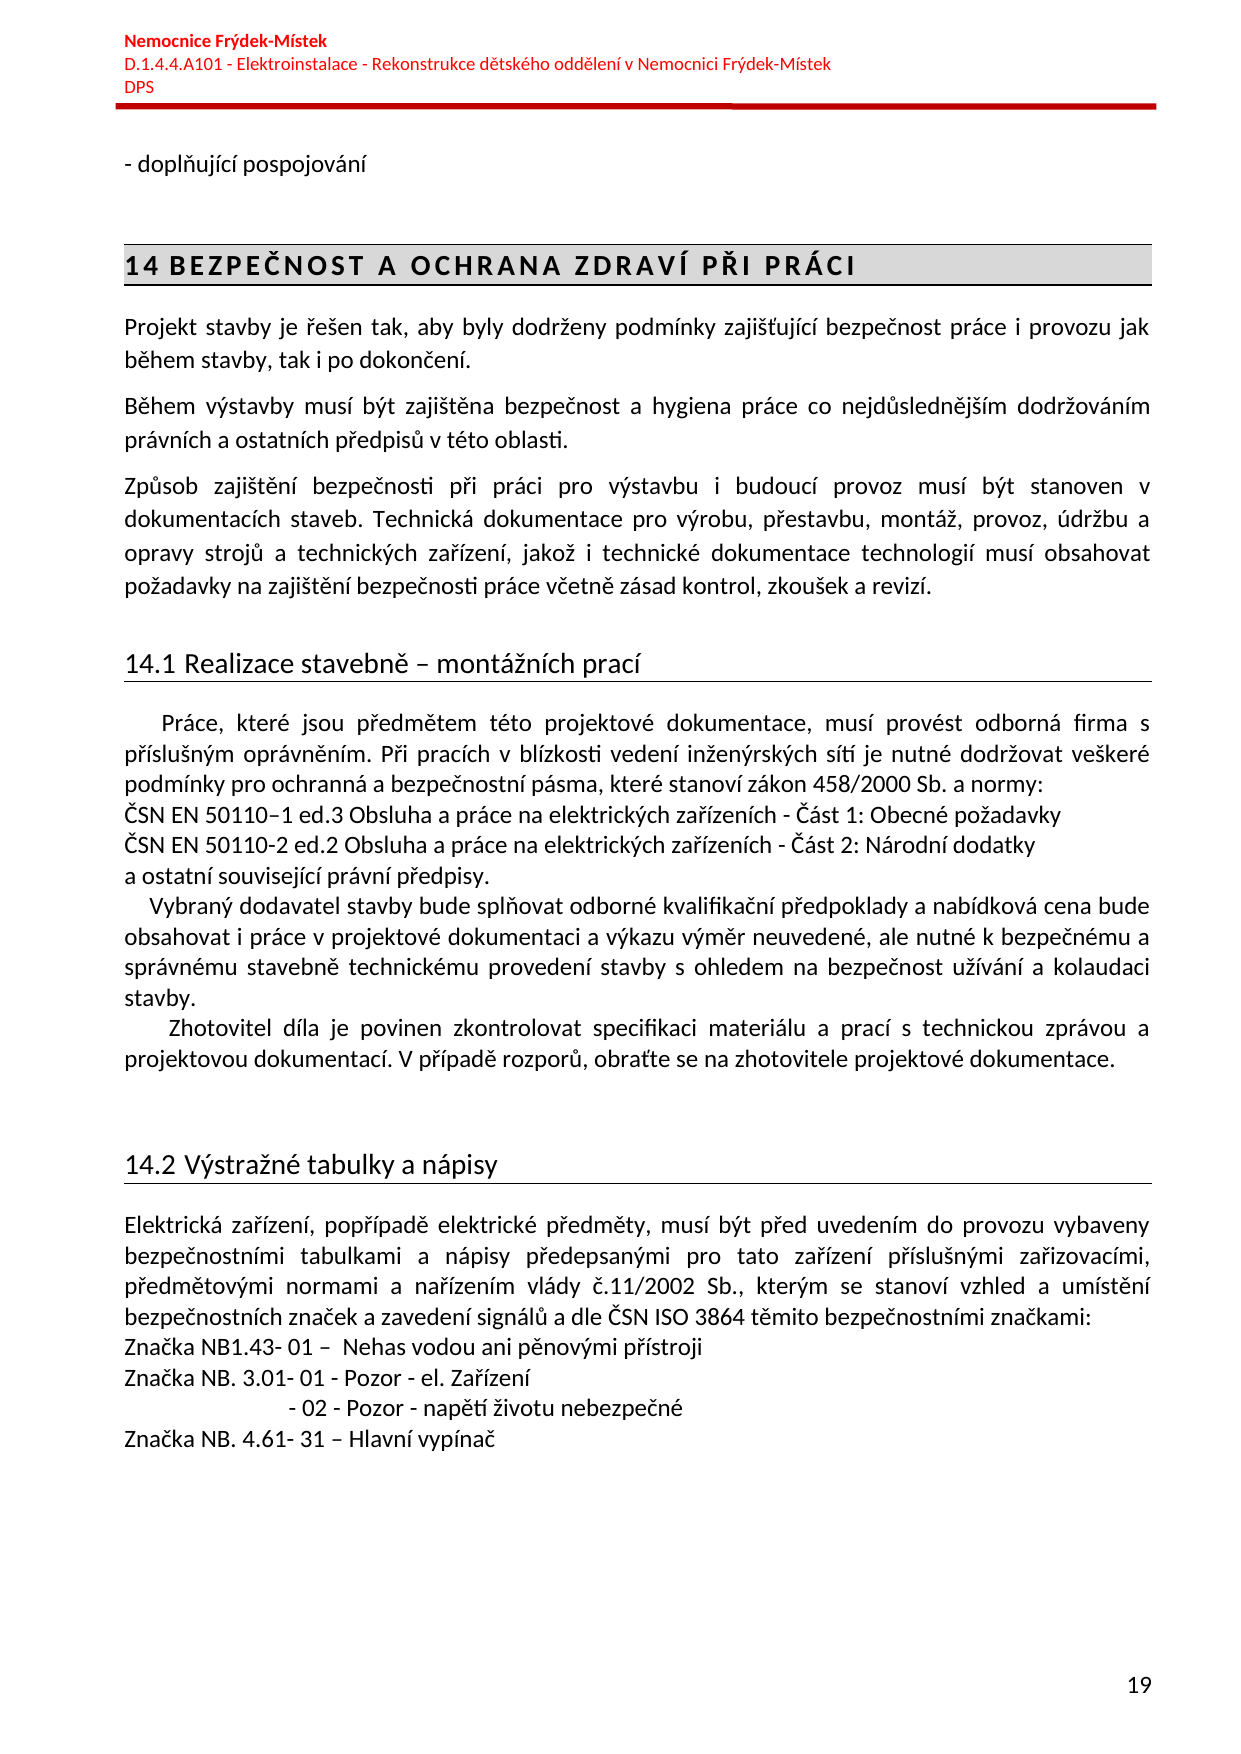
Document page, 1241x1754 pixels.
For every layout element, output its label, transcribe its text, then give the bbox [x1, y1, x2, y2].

text - 02 - Pozor - napětí životu nebezpečné [124, 1393, 1152, 1423]
text Během výstavby musí být zajištěna bezpečnost a hygiena práce co nejdůslednějším dodržováním právních a ostatních předpisů v této oblasti. [124, 390, 1152, 454]
subtitle Výstražné tabulky a nápisy [124, 1146, 1152, 1183]
subtitle Realizace stavebně – montážních prací [124, 646, 1152, 681]
subtitle Bezpečnost a ochrana zdraví při práci [124, 245, 1152, 284]
text a ostatní související právní předpisy. [124, 860, 1152, 890]
text Způsob zajištění bezpečnosti při práci pro výstavbu i budoucí provoz musí být stanoven v dokumentacích staveb. Technická dokumentace pro výrobu, přestavbu, montáž, provoz, údržbu a opravy strojů a technických zařízení, jakož i technické dokumentace technologií musí obsahovat požadavky na zajištění bezpečnosti práce včetně zásad kontrol, zkoušek a revizí. [124, 470, 1152, 601]
text Značka NB. 3.01- 01 - Pozor - el. Zařízení [124, 1362, 1152, 1393]
text Zhotovitel díla je povinen zkontrolovat specifikaci materiálu a prací s technickou zprávou a projektovou dokumentací. V případě rozporů, obraťte se na zhotovitele projektové dokumentace. [124, 1012, 1152, 1073]
text Značka NB1.43- 01 – Nehas vodou ani pěnovými přístroji [124, 1332, 1152, 1362]
text - doplňující pospojování [124, 148, 1152, 178]
text ČSN EN 50110–1 ed.3 Obsluha a práce na elektrických zařízeních - Část 1: Obecné požadavky [124, 799, 1152, 829]
text Elektrická zařízení, popřípadě elektrické předměty, musí být před uvedením do provozu vybaveny bezpečnostními tabulkami a nápisy předepsanými pro tato zařízení příslušnými zařizovacími, předmětovými normami a nařízením vlády č.11/2002 Sb., kterým se stanoví vzhled a umístění bezpečnostních značek a zavedení signálů a dle ČSN ISO 3864 těmito bezpečnostními značkami: [124, 1209, 1152, 1332]
text ČSN EN 50110-2 ed.2 Obsluha a práce na elektrických zařízeních - Část 2: Národní dodatky [124, 829, 1152, 860]
text Značka NB. 4.61- 31 – Hlavní vypínač [124, 1423, 1152, 1454]
text Vybraný dodavatel stavby bude splňovat odborné kvalifikační předpoklady a nabídková cena bude obsahovat i práce v projektové dokumentaci a výkazu výměr neuvedené, ale nutné k bezpečnému a správnému stavebně technickému provedení stavby s ohledem na bezpečnost užívání a kolaudaci stavby. [124, 890, 1152, 1012]
text Projekt stavby je řešen tak, aby byly dodrženy podmínky zajišťující bezpečnost práce i provozu jak během stavby, tak i po dokončení. [124, 311, 1152, 375]
text Práce, které jsou předmětem této projektové dokumentace, musí provést odborná firma s příslušným oprávněním. Při pracích v blízkosti vedení inženýrských sítí je nutné dodržovat veškeré podmínky pro ochranná a bezpečnostní pásma, které stanoví zákon 458/2000 Sb. a normy: [124, 707, 1152, 799]
